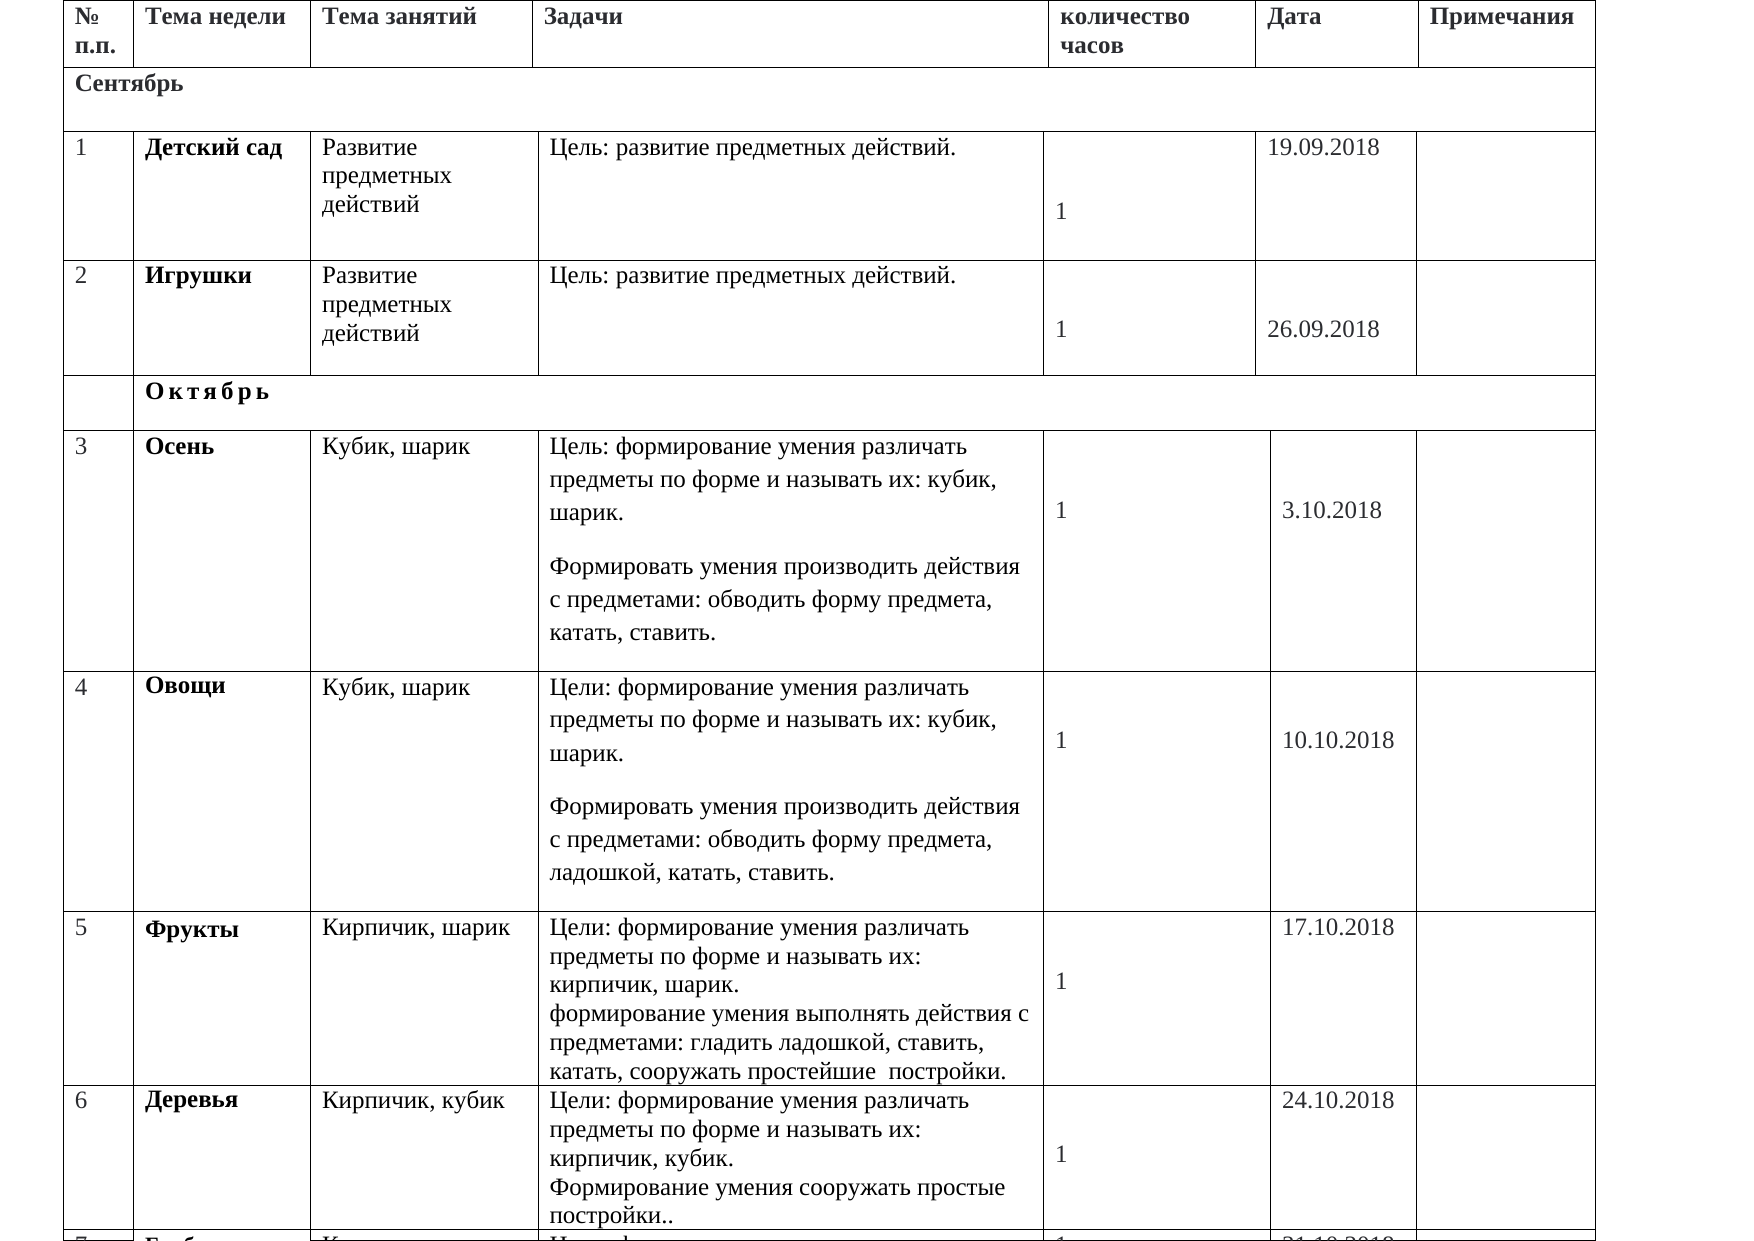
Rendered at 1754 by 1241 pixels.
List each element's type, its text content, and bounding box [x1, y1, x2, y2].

table_cell Цели: формирование умения различать предметы по форме и называть их: кубик, шарик. Формировать умения производить действия с предметами: обводить форму предмета, ладошкой, катать, ставить. [539, 672, 1043, 911]
table_cell Цель: формирование умения различать предметы по форме и называть их: кубик, шарик. Формировать умения производить действия с предметами: обводить форму предмета, катать, ставить. [539, 431, 1043, 671]
table_header количество часов [1049, 1, 1255, 67]
table_header Задачи [533, 1, 1048, 67]
table_cell [1417, 1230, 1595, 1240]
table_cell 19.09.2018 [1256, 132, 1416, 259]
table_cell 1 [1044, 132, 1255, 259]
table_cell 3.10.2018 [1271, 431, 1416, 671]
table_header Тема недели [134, 1, 310, 67]
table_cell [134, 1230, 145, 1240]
table_cell Цели: формирование умения различать предметы по форме и называть их: кирпичик, кубик. Формирование умения сооружать простые постройки.. [539, 1086, 1043, 1229]
table_cell 1 [1044, 261, 1255, 375]
table_cell [1417, 1086, 1595, 1229]
table_cell [1417, 261, 1595, 375]
table_cell 1 [64, 132, 133, 259]
table_cell 1 [1044, 1086, 1270, 1229]
table_cell Фрукты [134, 912, 310, 1084]
table_cell Развитие предметных действий [311, 132, 538, 259]
table_cell Овощи [134, 672, 310, 911]
table_cell Октябрь [134, 376, 1595, 430]
table_cell 6 [64, 1086, 133, 1229]
table_cell 1 [1044, 912, 1270, 1084]
table_cell Кубик, шарик [311, 431, 538, 671]
table_cell Осень [134, 431, 310, 671]
table_cell Детский сад [134, 132, 310, 259]
table_cell Сентябрь [64, 68, 1595, 131]
table_cell 17.10.2018 [1271, 912, 1416, 1084]
table_cell 2 [64, 261, 133, 375]
table_cell Кубик, шарик [311, 672, 538, 911]
table_cell [1417, 672, 1595, 911]
table_cell Развитие предметных действий [311, 261, 538, 375]
table_cell 10.10.2018 [1271, 672, 1416, 911]
table_cell Цели: формирование умения различать предметы по форме и называть их: кирпичик, шарик. формирование умения выполнять действия с предметами: гладить ладошкой, ставить, катать, сооружать простейшие постройки. [539, 912, 1043, 1084]
table_cell Цель: развитие предметных действий. [539, 261, 1043, 375]
table_cell 26.09.2018 [1256, 261, 1416, 375]
table_cell [1417, 132, 1595, 259]
table_cell Кирпичик, кубик [311, 1086, 538, 1229]
table_header Дата [1256, 1, 1418, 67]
table_header Тема занятий [311, 1, 532, 67]
table_cell Кирпичик, шарик [311, 912, 538, 1084]
table_cell 1 [1044, 431, 1270, 671]
table_cell [1417, 431, 1595, 671]
table_cell Игрушки [134, 261, 310, 375]
table_header Примечания [1419, 1, 1595, 67]
table_cell 1 [1044, 672, 1270, 911]
table_header № п.п. [64, 1, 133, 67]
table_cell 4 [64, 672, 133, 911]
table_cell [1417, 912, 1595, 1084]
table_cell [64, 376, 133, 430]
table_cell 5 [64, 912, 133, 1084]
table_cell 24.10.2018 [1271, 1086, 1416, 1229]
table_cell Цель: развитие предметных действий. [539, 132, 1043, 259]
table_cell Деревья [134, 1086, 310, 1229]
table_cell 3 [64, 431, 133, 671]
